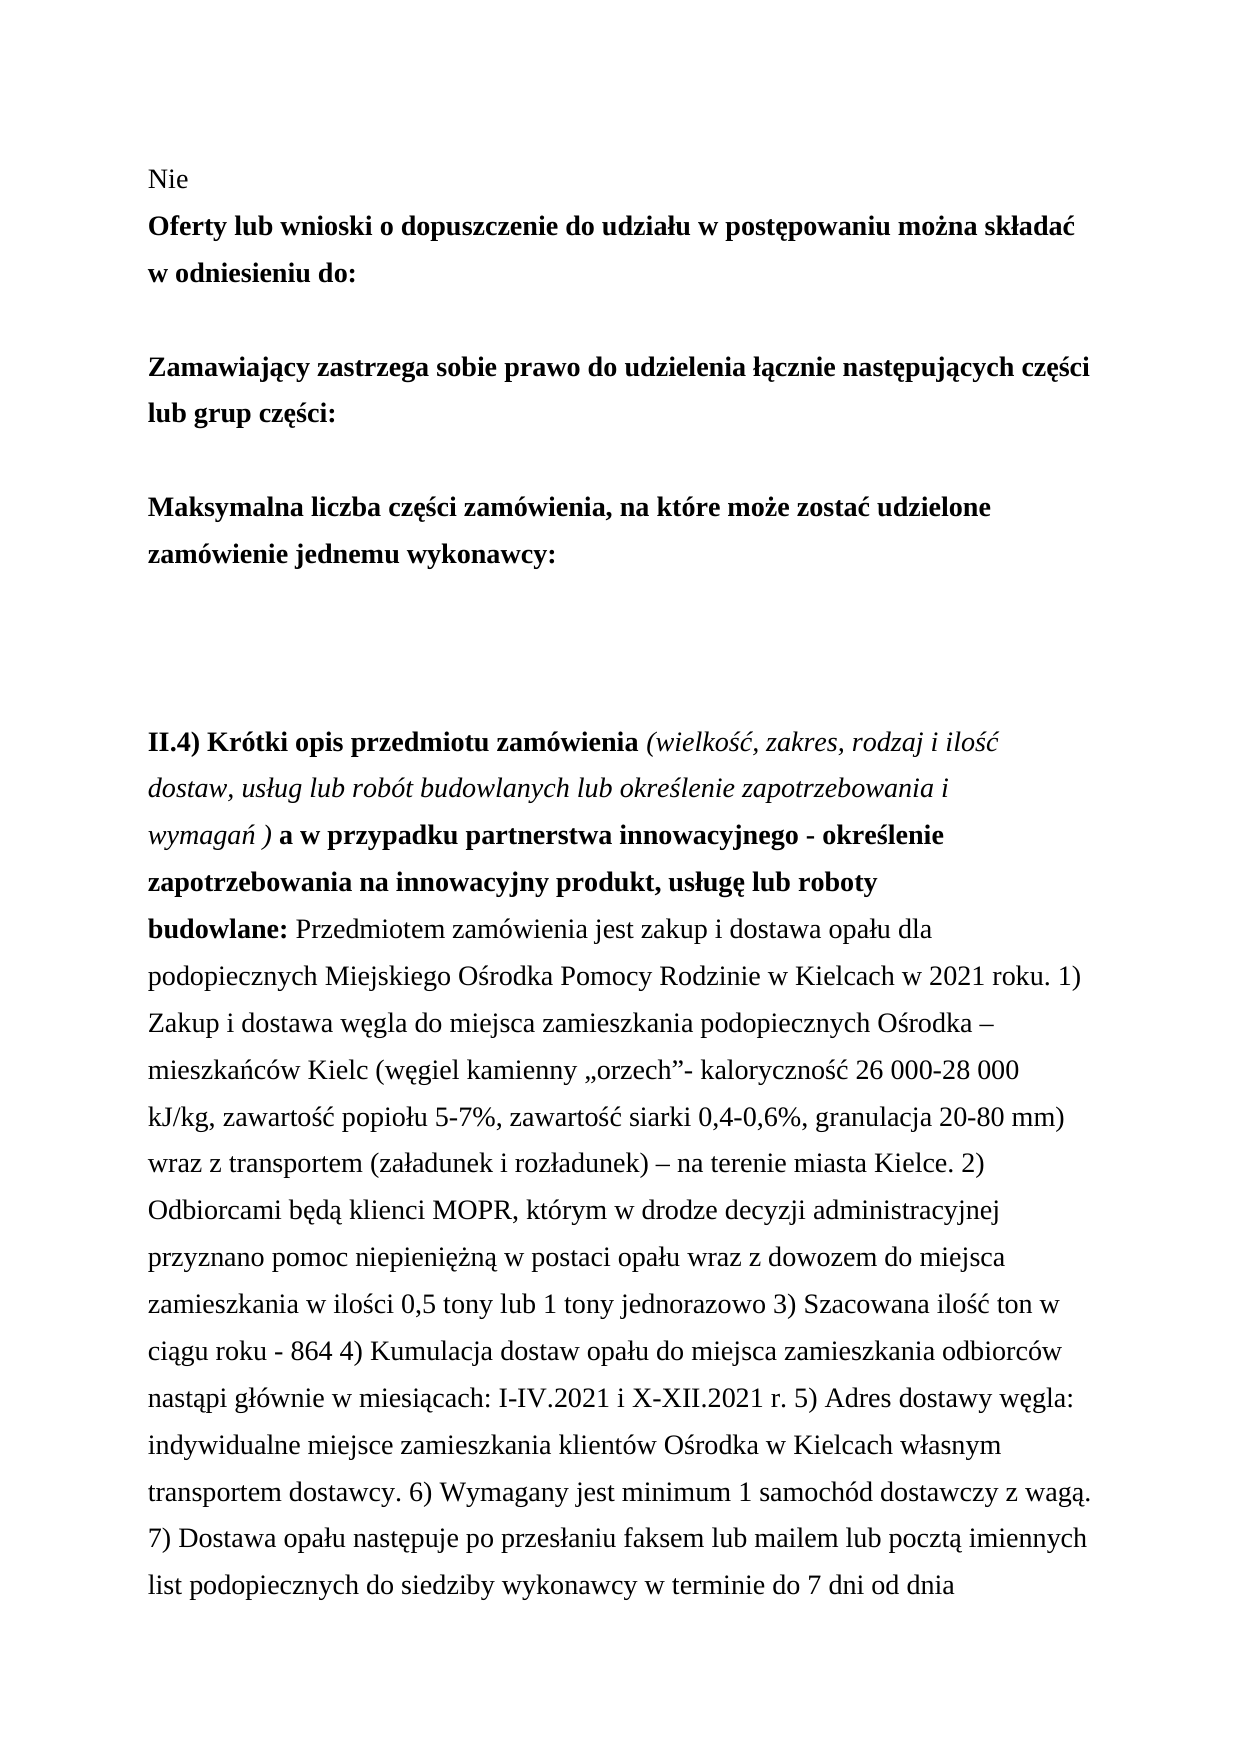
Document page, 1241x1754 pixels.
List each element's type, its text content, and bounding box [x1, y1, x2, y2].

text Nie Oferty lub wnioski o dopuszczenie do udziału w postępowaniu można składać w odniesieniu do: [148, 148, 1093, 335]
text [148, 335, 1093, 1601]
